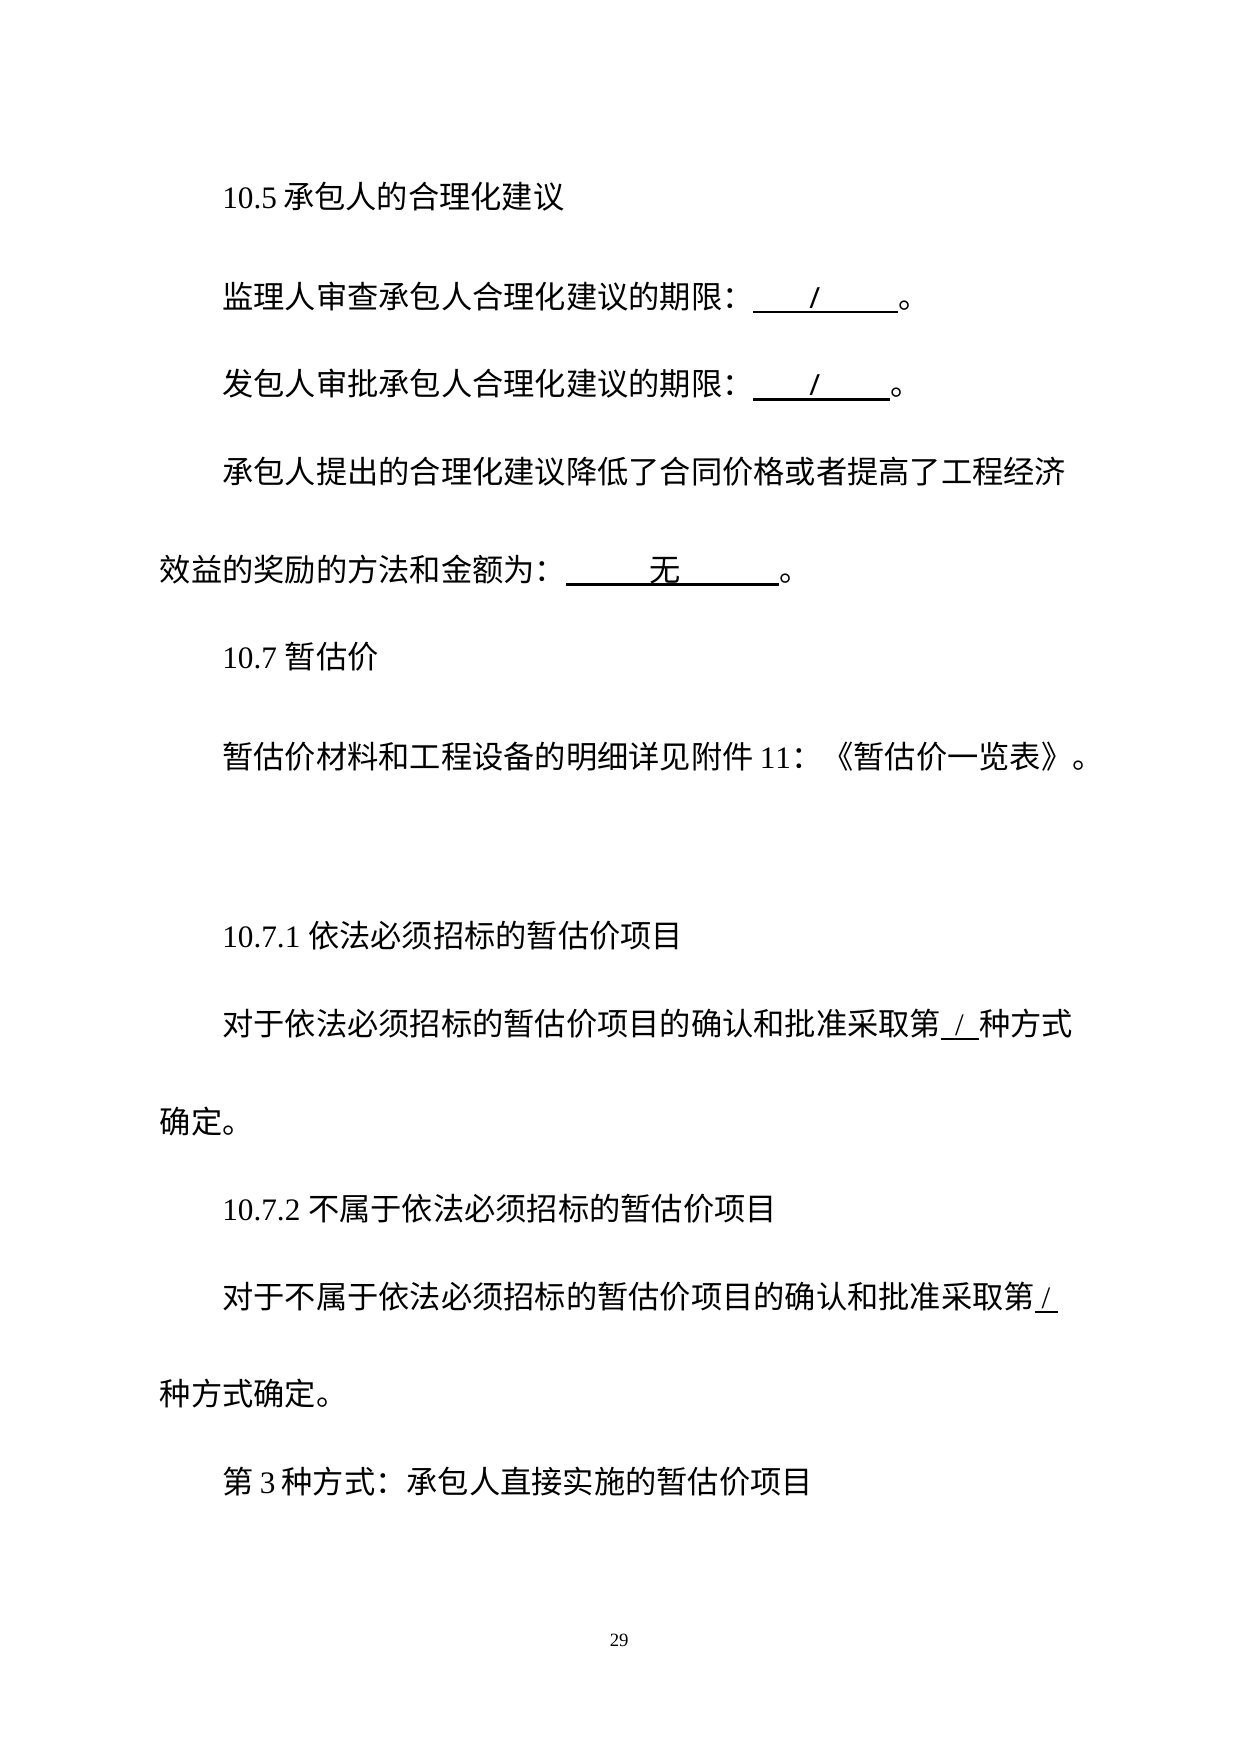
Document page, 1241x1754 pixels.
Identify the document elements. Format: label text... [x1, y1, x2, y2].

text 10.5承包人的合理化建议 [159, 162, 1078, 227]
text 10.7 暂估价 [159, 622, 1078, 687]
text 发包人审批承包人合理化建议的期限： / 。 [159, 350, 1078, 415]
text 监理人审查承包人合理化建议的期限： / 。 [159, 262, 1078, 327]
text 10.7.2 不属于依法必须招标的暂估价项目 [159, 1174, 1078, 1239]
text 暂估价材料和工程设备的明细详见附件11：《暂估价一览表》。 [159, 722, 1078, 885]
text 对于不属于依法必须招标的暂估价项目的确认和批准采取第 / 种方式确定。 [159, 1262, 1078, 1424]
text 10.7.1 依法必须招标的暂估价项目 [159, 902, 1078, 967]
text 第3种方式：承包人直接实施的暂估价项目 [159, 1447, 1078, 1512]
text 对于依法必须招标的暂估价项目的确认和批准采取第 / 种方式确定。 [159, 989, 1078, 1152]
text 承包人提出的合理化建议降低了合同价格或者提高了工程经济效益的奖励的方法和金额为： 无 。 [159, 437, 1078, 600]
